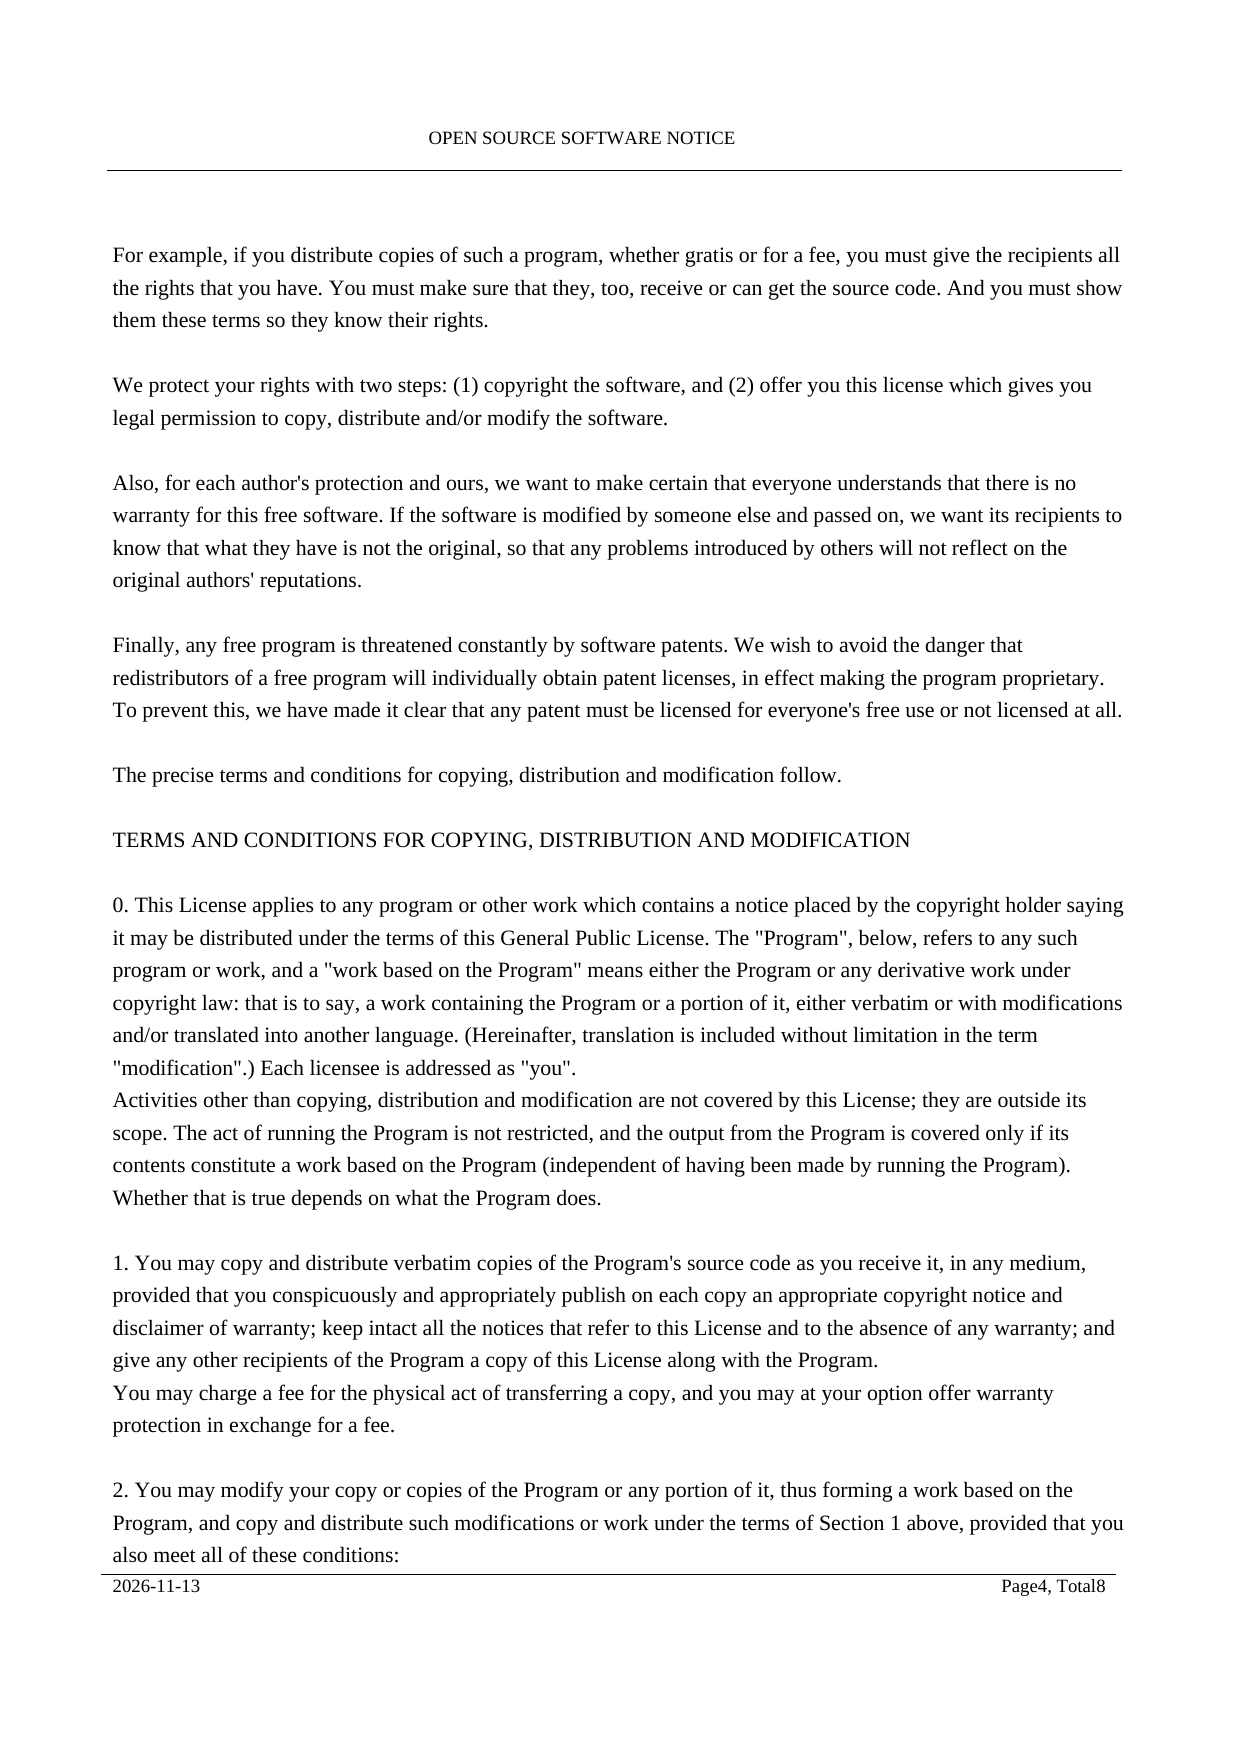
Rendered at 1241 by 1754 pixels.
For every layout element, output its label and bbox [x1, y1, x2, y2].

text [112, 206, 1128, 1571]
